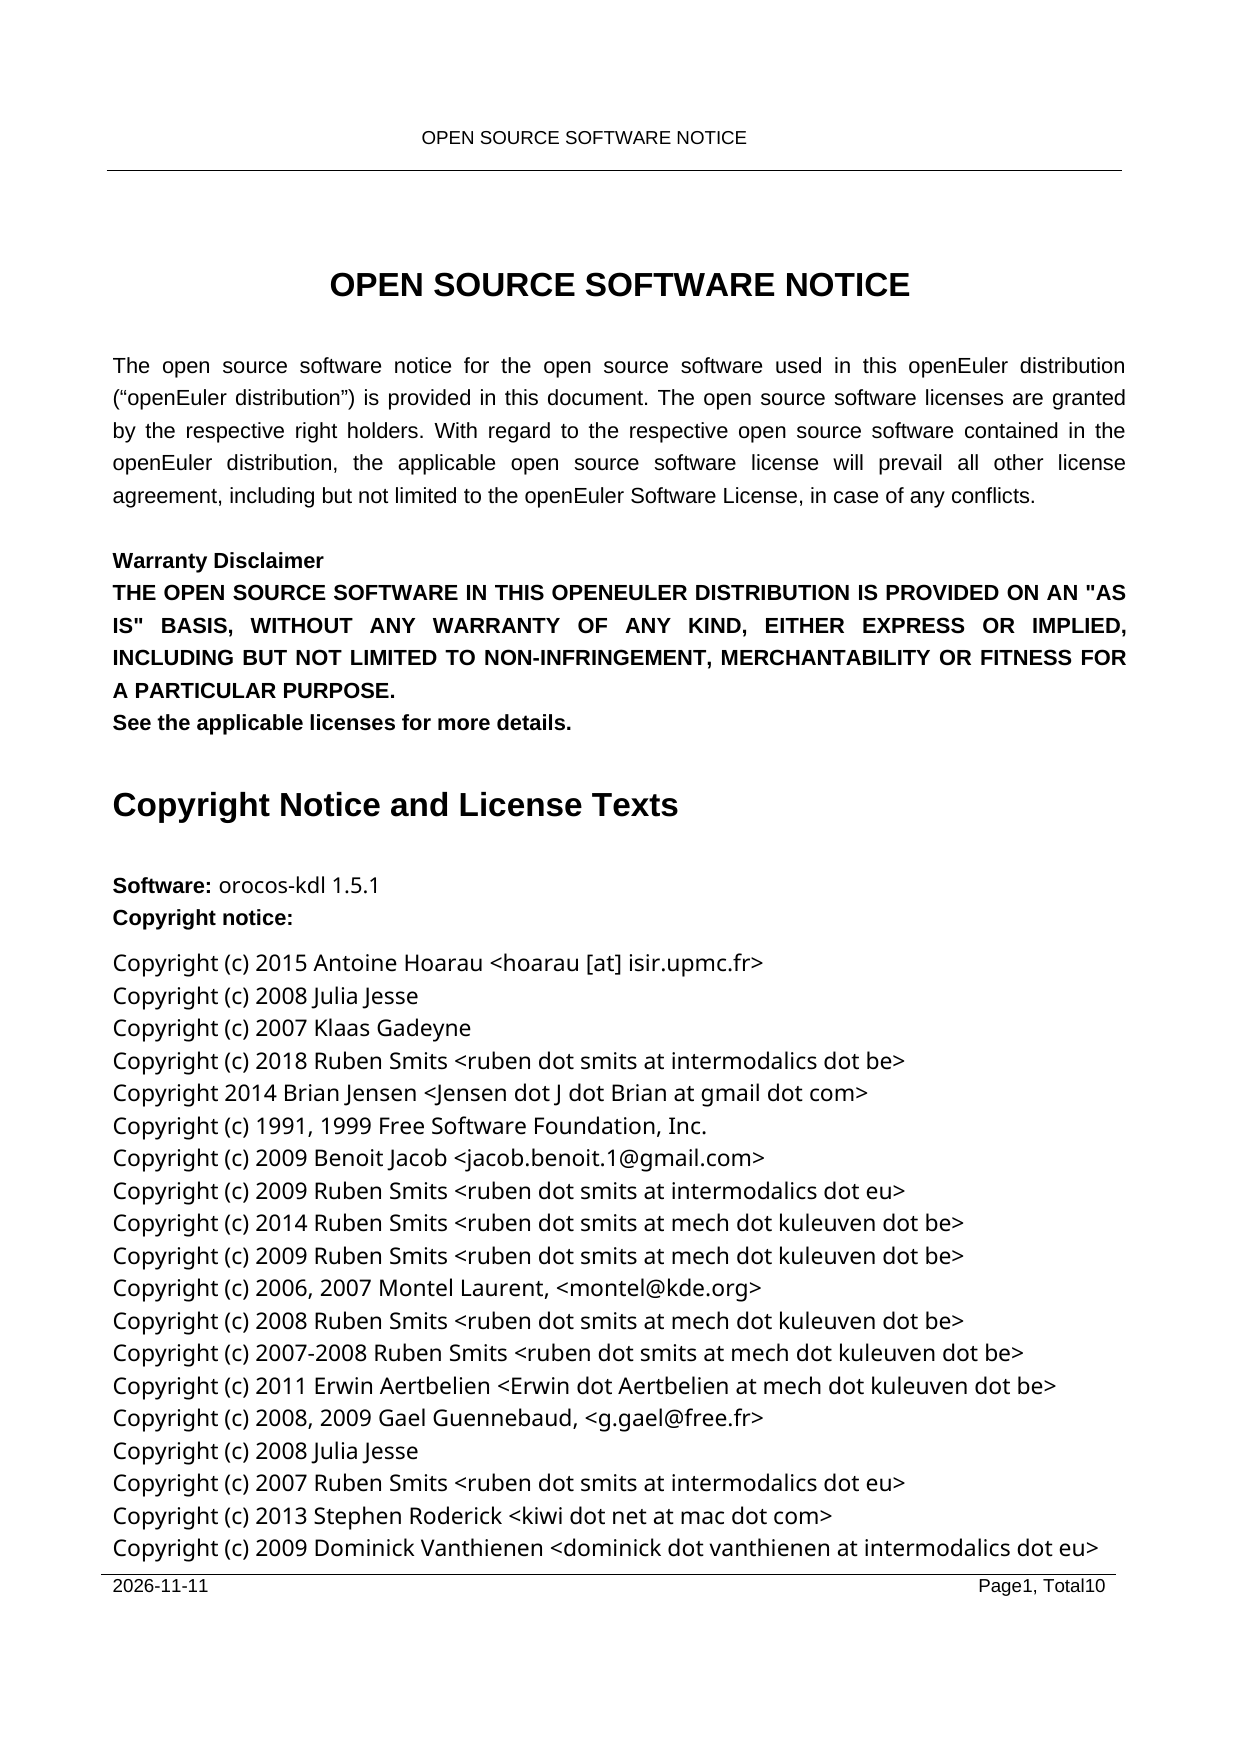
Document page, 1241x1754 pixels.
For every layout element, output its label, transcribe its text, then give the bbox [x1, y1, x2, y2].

text Copyright notice: [112, 901, 1128, 934]
text OPEN SOURCE SOFTWARE NOTICE [112, 251, 1128, 316]
text Copyright Notice and License Texts [112, 771, 1128, 836]
text The open source software notice for the open source software used in this openEuler distribution (“openEuler distribution”) is provided in this document. The open source software licenses are granted by the respective right holders. With regard to the respective open source software contained in the openEuler distribution, the applicable open source software license will prevail all other license agreement, including but not limited to the openEuler Software License, in case of any conflicts. [112, 349, 1128, 511]
text THE OPEN SOURCE SOFTWARE IN THIS OPENEULER DISTRIBUTION IS PROVIDED ON AN "AS IS" BASIS, WITHOUT ANY WARRANTY OF ANY KIND, EITHER EXPRESS OR IMPLIED, INCLUDING BUT NOT LIMITED TO NON-INFRINGEMENT, MERCHANTABILITY OR FITNESS FOR A PARTICULAR PURPOSE. See the applicable licenses for more details. [112, 576, 1128, 739]
text Warranty Disclaimer [112, 544, 1128, 576]
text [112, 947, 1128, 1564]
title Software: orocos-kdl 1.5.1 [112, 869, 1128, 901]
